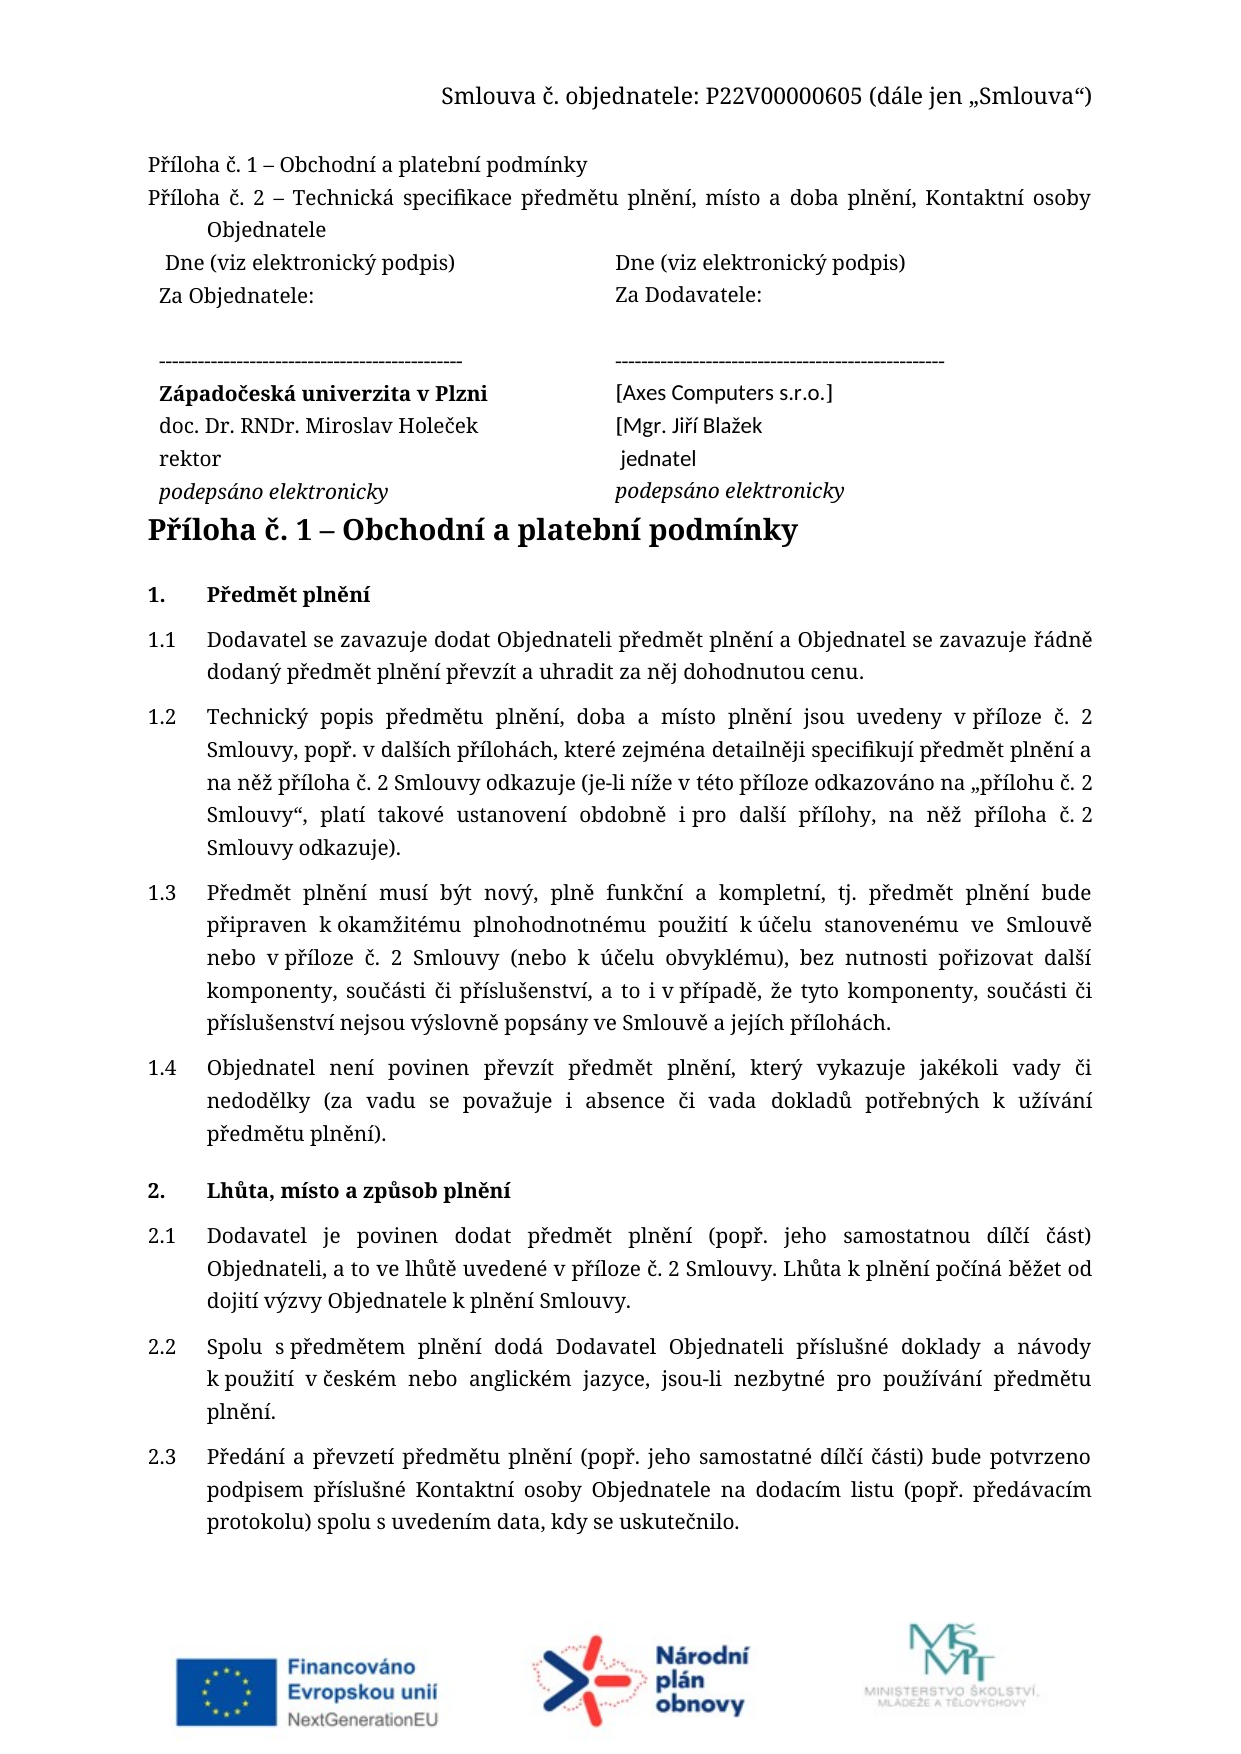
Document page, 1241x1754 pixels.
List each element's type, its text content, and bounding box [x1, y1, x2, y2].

text Příloha č. 2 – Technická specifikace předmětu plnění, místo a doba plnění, Kontaktní osoby Objednatele [148, 183, 1093, 244]
text Příloha č. 1 – Obchodní a platební podmínky [148, 150, 1093, 179]
list Objednatel není povinen převzít předmět plnění, který vykazuje jakékoli vady či nedodělky (za vadu se považuje i absence či vada dokladů potřebných k užívání předmětu plnění). [148, 1053, 1093, 1147]
list Lhůta, místo a způsob plnění [148, 1176, 1093, 1205]
list Spolu s předmětem plnění dodá Dodavatel Objednateli příslušné doklady a návody k použití v českém nebo anglickém jazyce, jsou-li nezbytné pro používání předmětu plnění. [148, 1332, 1093, 1425]
list Předmět plnění musí být nový, plně funkční a kompletní, tj. předmět plnění bude připraven k okamžitému plnohodnotnému použití k účelu stanovenému ve Smlouvě nebo v příloze č. 2 Smlouvy (nebo k účelu obvyklému), bez nutnosti pořizovat další komponenty, součásti či příslušenství, a to i v případě, že tyto komponenty, součásti či příslušenství nejsou výslovně popsány ve Smlouvě a jejích přílohách. [148, 878, 1093, 1037]
table_header Dne (viz elektronický podpis) Za Dodavatele: --------------------------------------------------- [Axes Computers s.r.o.] [Mgr. Jiří Blažek jednatel podepsáno elektronicky [604, 248, 1060, 509]
list Předání a převzetí předmětu plnění (popř. jeho samostatné dílčí části) bude potvrzeno podpisem příslušné Kontaktní osoby Objednatele na dodacím listu (popř. předávacím protokolu) spolu s uvedením data, kdy se uskutečnilo. [148, 1442, 1093, 1536]
list Předmět plnění [148, 580, 1093, 608]
text Příloha č. 1 – Obchodní a platební podmínky [148, 509, 1093, 549]
list Dodavatel je povinen dodat předmět plnění (popř. jeho samostatnou dílčí část) Objednateli, a to ve lhůtě uvedené v příloze č. 2 Smlouvy. Lhůta k plnění počíná běžet od dojití výzvy Objednatele k plnění Smlouvy. [148, 1221, 1093, 1315]
table_header Dne (viz elektronický podpis) Za Objednatele: ----------------------------------------------- Západočeská univerzita v Plzni doc. Dr. RNDr. Miroslav Holeček rektor podepsáno elektronicky [148, 248, 604, 509]
list Technický popis předmětu plnění, doba a místo plnění jsou uvedeny v příloze č. 2 Smlouvy, popř. v dalších přílohách, které zejména detailněji specifikují předmět plnění a na něž příloha č. 2 Smlouvy odkazuje (je-li níže v této příloze odkazováno na „přílohu č. 2 Smlouvy“, platí takové ustanovení obdobně i pro další přílohy, na něž příloha č. 2 Smlouvy odkazuje). [148, 702, 1093, 861]
list Dodavatel se zavazuje dodat Objednateli předmět plnění a Objednatel se zavazuje řádně dodaný předmět plnění převzít a uhradit za něj dohodnutou cenu. [148, 625, 1093, 686]
picture [147, 1577, 1093, 1754]
